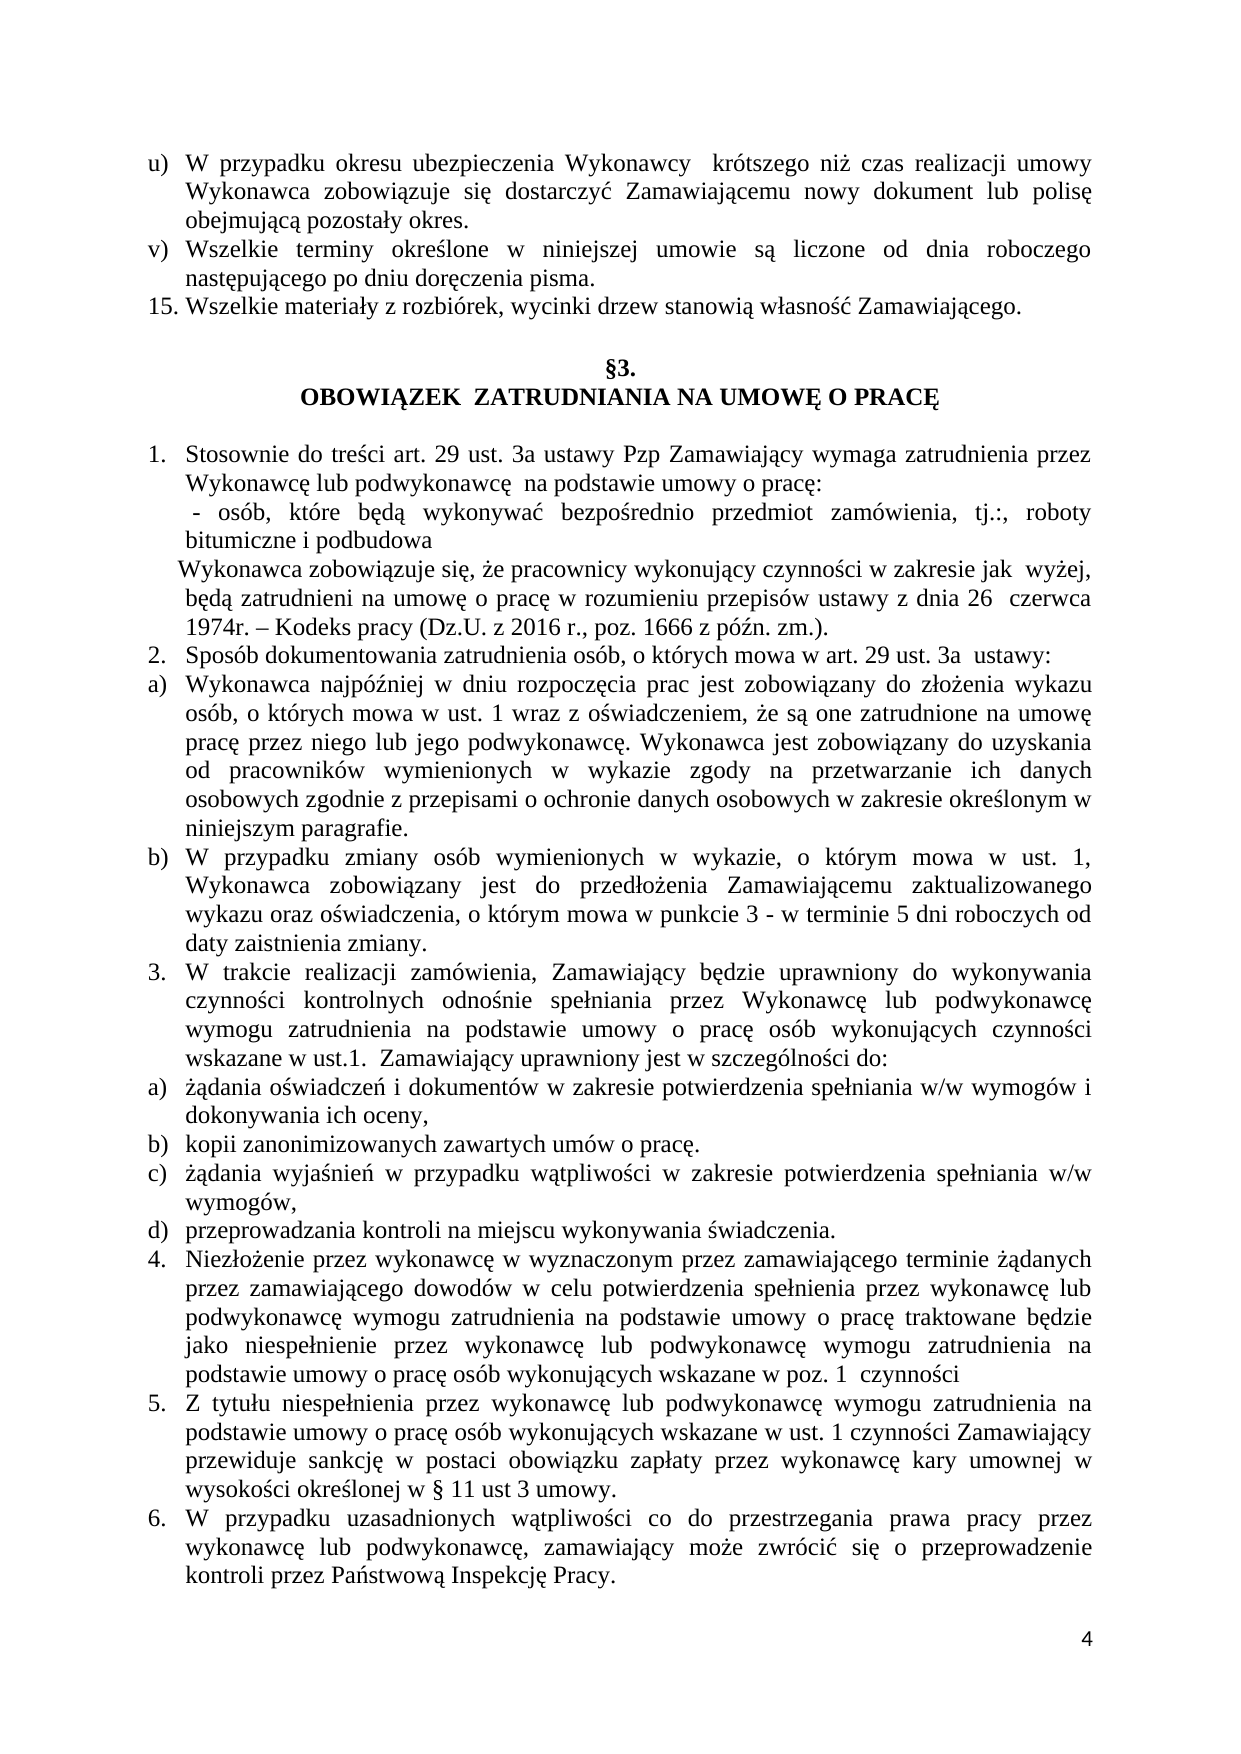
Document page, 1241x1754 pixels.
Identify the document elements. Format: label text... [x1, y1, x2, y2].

text 6. W przypadku uzasadnionych wątpliwości co do przestrzegania prawa pracy przez wykonawcę lub podwykonawcę, zamawiający może zwrócić się o przeprowadzenie kontroli przez Państwową Inspekcję Pracy. [148, 1503, 1093, 1589]
list Wszelkie terminy określone w niniejszej umowie są liczone od dnia roboczego następującego po dniu doręczenia pisma. [148, 234, 1093, 291]
text Wykonawca zobowiązuje się, że pracownicy wykonujący czynności w zakresie jak wyżej, będą zatrudnieni na umowę o pracę w rozumieniu przepisów ustawy z dnia 26 czerwca 1974r. – Kodeks pracy (Dz.U. z 2016 r., poz. 1666 z późn. zm.). [177, 554, 1093, 641]
text c) żądania wyjaśnień w przypadku wątpliwości w zakresie potwierdzenia spełniania w/w wymogów, [148, 1158, 1093, 1216]
text 3. W trakcie realizacji zamówienia, Zamawiający będzie uprawniony do wykonywania czynności kontrolnych odnośnie spełniania przez Wykonawcę lub podwykonawcę wymogu zatrudnienia na podstawie umowy o pracę osób wykonujących czynności wskazane w ust.1. Zamawiający uprawniony jest w szczególności do: [148, 957, 1093, 1072]
text 5. Z tytułu niespełnienia przez wykonawcę lub podwykonawcę wymogu zatrudnienia na podstawie umowy o pracę osób wykonujących wskazane w ust. 1 czynności Zamawiający przewiduje sankcję w postaci obowiązku zapłaty przez wykonawcę kary umownej w wysokości określonej w § 11 ust 3 umowy. [148, 1388, 1093, 1503]
text 2. Sposób dokumentowania zatrudnienia osób, o których mowa w art. 29 ust. 3a ustawy: [148, 641, 1093, 669]
text b) kopii zanonimizowanych zawartych umów o pracę. [148, 1129, 1093, 1158]
text OBOWIĄZEK ZATRUDNIANIA NA UMOWĘ O PRACĘ [148, 382, 1093, 411]
text 4. Niezłożenie przez wykonawcę w wyznaczonym przez zamawiającego terminie żądanych przez zamawiającego dowodów w celu potwierdzenia spełnienia przez wykonawcę lub podwykonawcę wymogu zatrudnienia na podstawie umowy o pracę traktowane będzie jako niespełnienie przez wykonawcę lub podwykonawcę wymogu zatrudnienia na podstawie umowy o pracę osób wykonujących wskazane w poz. 1 czynności [148, 1244, 1093, 1388]
text a) Wykonawca najpóźniej w dniu rozpoczęcia prac jest zobowiązany do złożenia wykazu osób, o których mowa w ust. 1 wraz z oświadczeniem, że są one zatrudnione na umowę pracę przez niego lub jego podwykonawcę. Wykonawca jest zobowiązany do uzyskania od pracowników wymienionych w wykazie zgody na przetwarzanie ich danych osobowych zgodnie z przepisami o ochronie danych osobowych w zakresie określonym w niniejszym paragrafie. [148, 669, 1093, 842]
text 1. Stosownie do treści art. 29 ust. 3a ustawy Pzp Zamawiający wymaga zatrudnienia przez Wykonawcę lub podwykonawcę na podstawie umowy o pracę: [148, 439, 1093, 497]
text b) W przypadku zmiany osób wymienionych w wykazie, o którym mowa w ust. 1, Wykonawca zobowiązany jest do przedłożenia Zamawiającemu zaktualizowanego wykazu oraz oświadczenia, o którym mowa w punkcie 3 - w terminie 5 dni roboczych od daty zaistnienia zmiany. [148, 842, 1093, 957]
text d) przeprowadzania kontroli na miejscu wykonywania świadczenia. [148, 1216, 1093, 1244]
list W przypadku okresu ubezpieczenia Wykonawcy krótszego niż czas realizacji umowy Wykonawca zobowiązuje się dostarczyć Zamawiającemu nowy dokument lub polisę obejmującą pozostały okres. [148, 148, 1093, 234]
text §3. [148, 353, 1093, 382]
text - osób, które będą wykonywać bezpośrednio przedmiot zamówienia, tj.:, roboty bitumiczne i podbudowa [185, 497, 1093, 554]
text 15. Wszelkie materiały z rozbiórek, wycinki drzew stanowią własność Zamawiającego. [148, 291, 1093, 320]
text a) żądania oświadczeń i dokumentów w zakresie potwierdzenia spełniania w/w wymogów i dokonywania ich oceny, [148, 1072, 1093, 1129]
